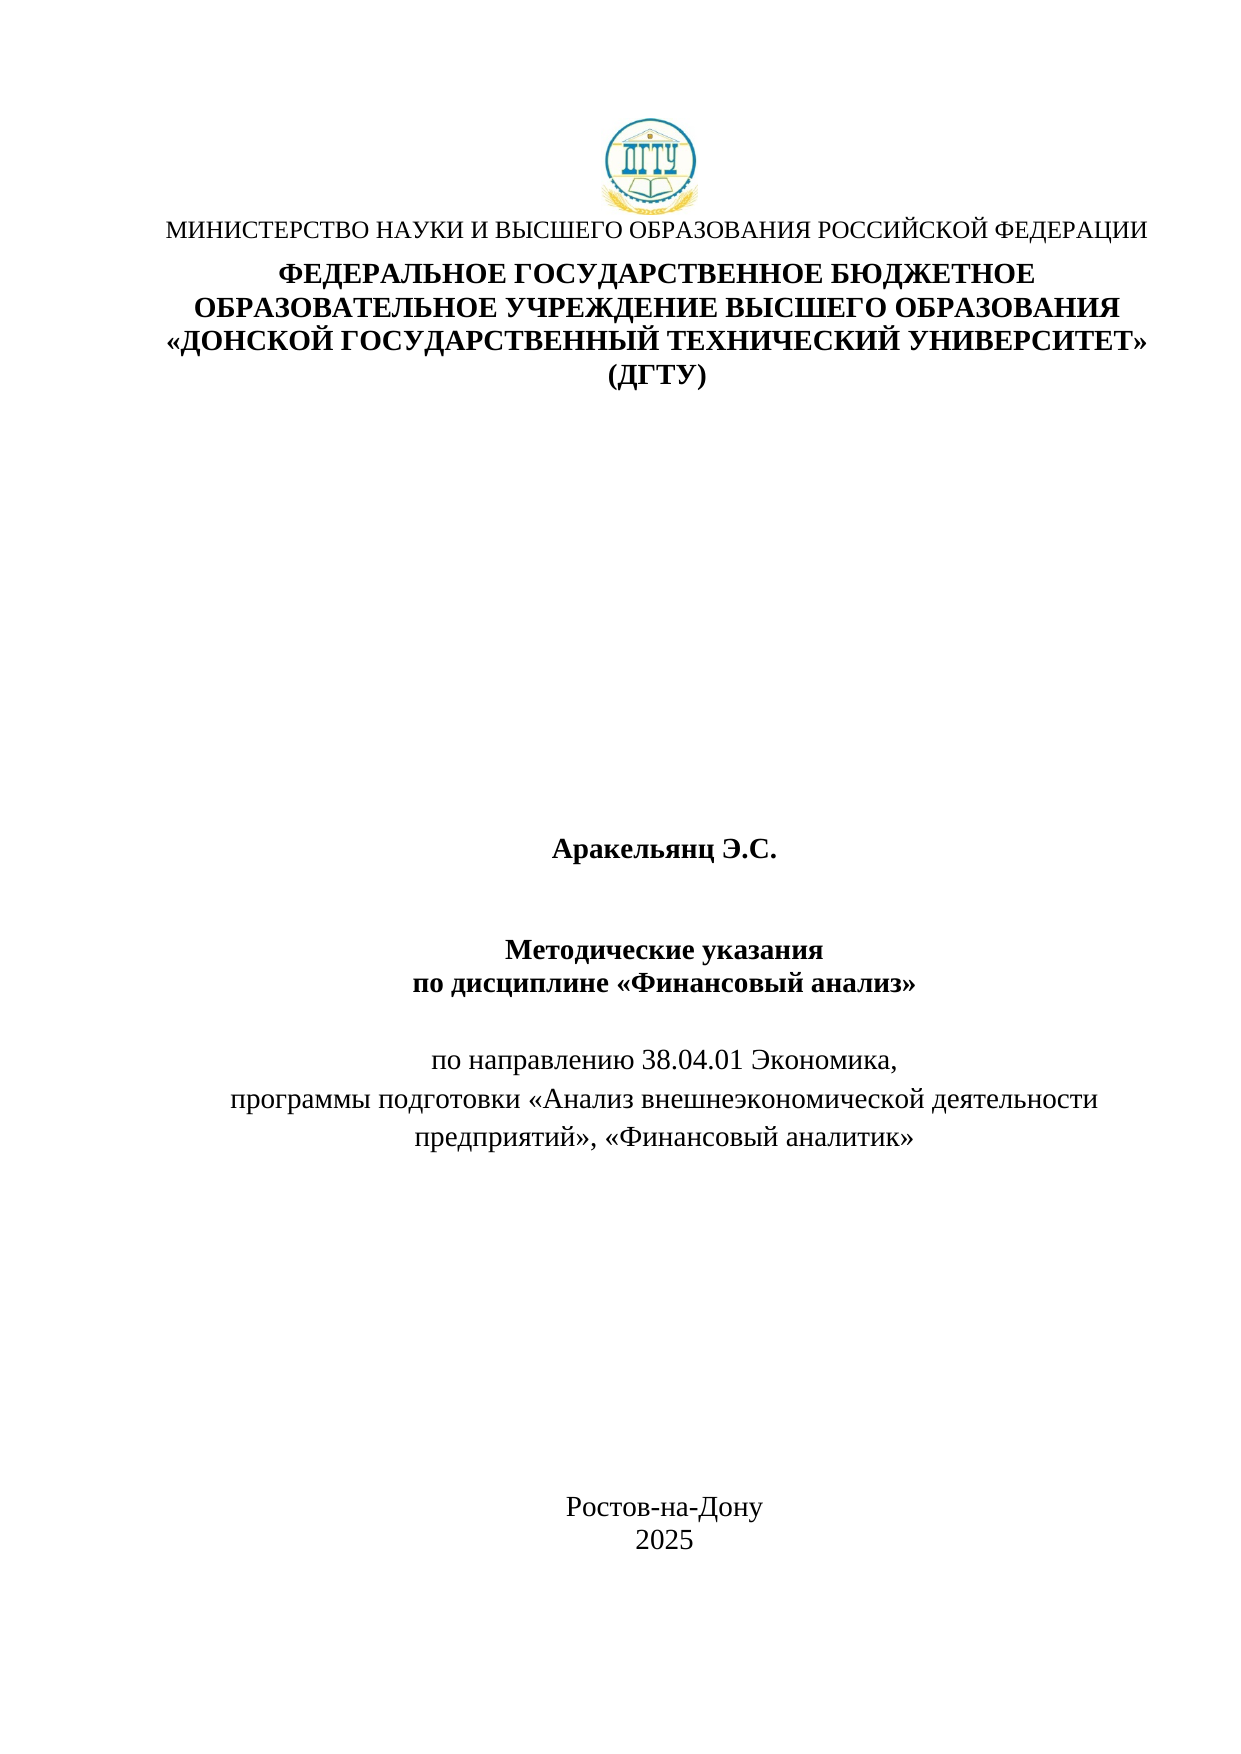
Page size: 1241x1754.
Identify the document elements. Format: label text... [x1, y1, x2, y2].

text Ростов-на-Дону [177, 1489, 1152, 1522]
text (ДГТУ) [148, 357, 1166, 390]
text Аракельянц Э.С. [177, 831, 1152, 865]
picture [601, 118, 698, 215]
text программы подготовки «Анализ внешнеэкономической деятельности предприятий», «Финансовый аналитик» [177, 1081, 1152, 1153]
text ФЕДЕРАЛЬНОЕ ГОСУДАРСТВЕННОЕ БЮДЖЕТНОЕ [148, 256, 1166, 290]
text ОБРАЗОВАТЕЛЬНОЕ УЧРЕЖДЕНИЕ ВЫСШЕГО ОБРАЗОВАНИЯ «ДОНСКОЙ ГОСУДАРСТВЕННЫЙ ТЕХНИЧЕСКИЙ УНИВЕРСИТЕТ» [148, 290, 1166, 357]
text Методические указания [177, 932, 1152, 965]
text по дисциплине «Финансовый анализ» [177, 965, 1152, 999]
text МИНИСТЕРСТВО НАУКИ И ВЫСШЕГО ОБРАЗОВАНИЯ РОССИЙСКОЙ ФЕДЕРАЦИИ [148, 215, 1166, 244]
text по направлению 38.04.01 Экономика, [177, 1042, 1152, 1076]
text 2025 [177, 1522, 1152, 1556]
